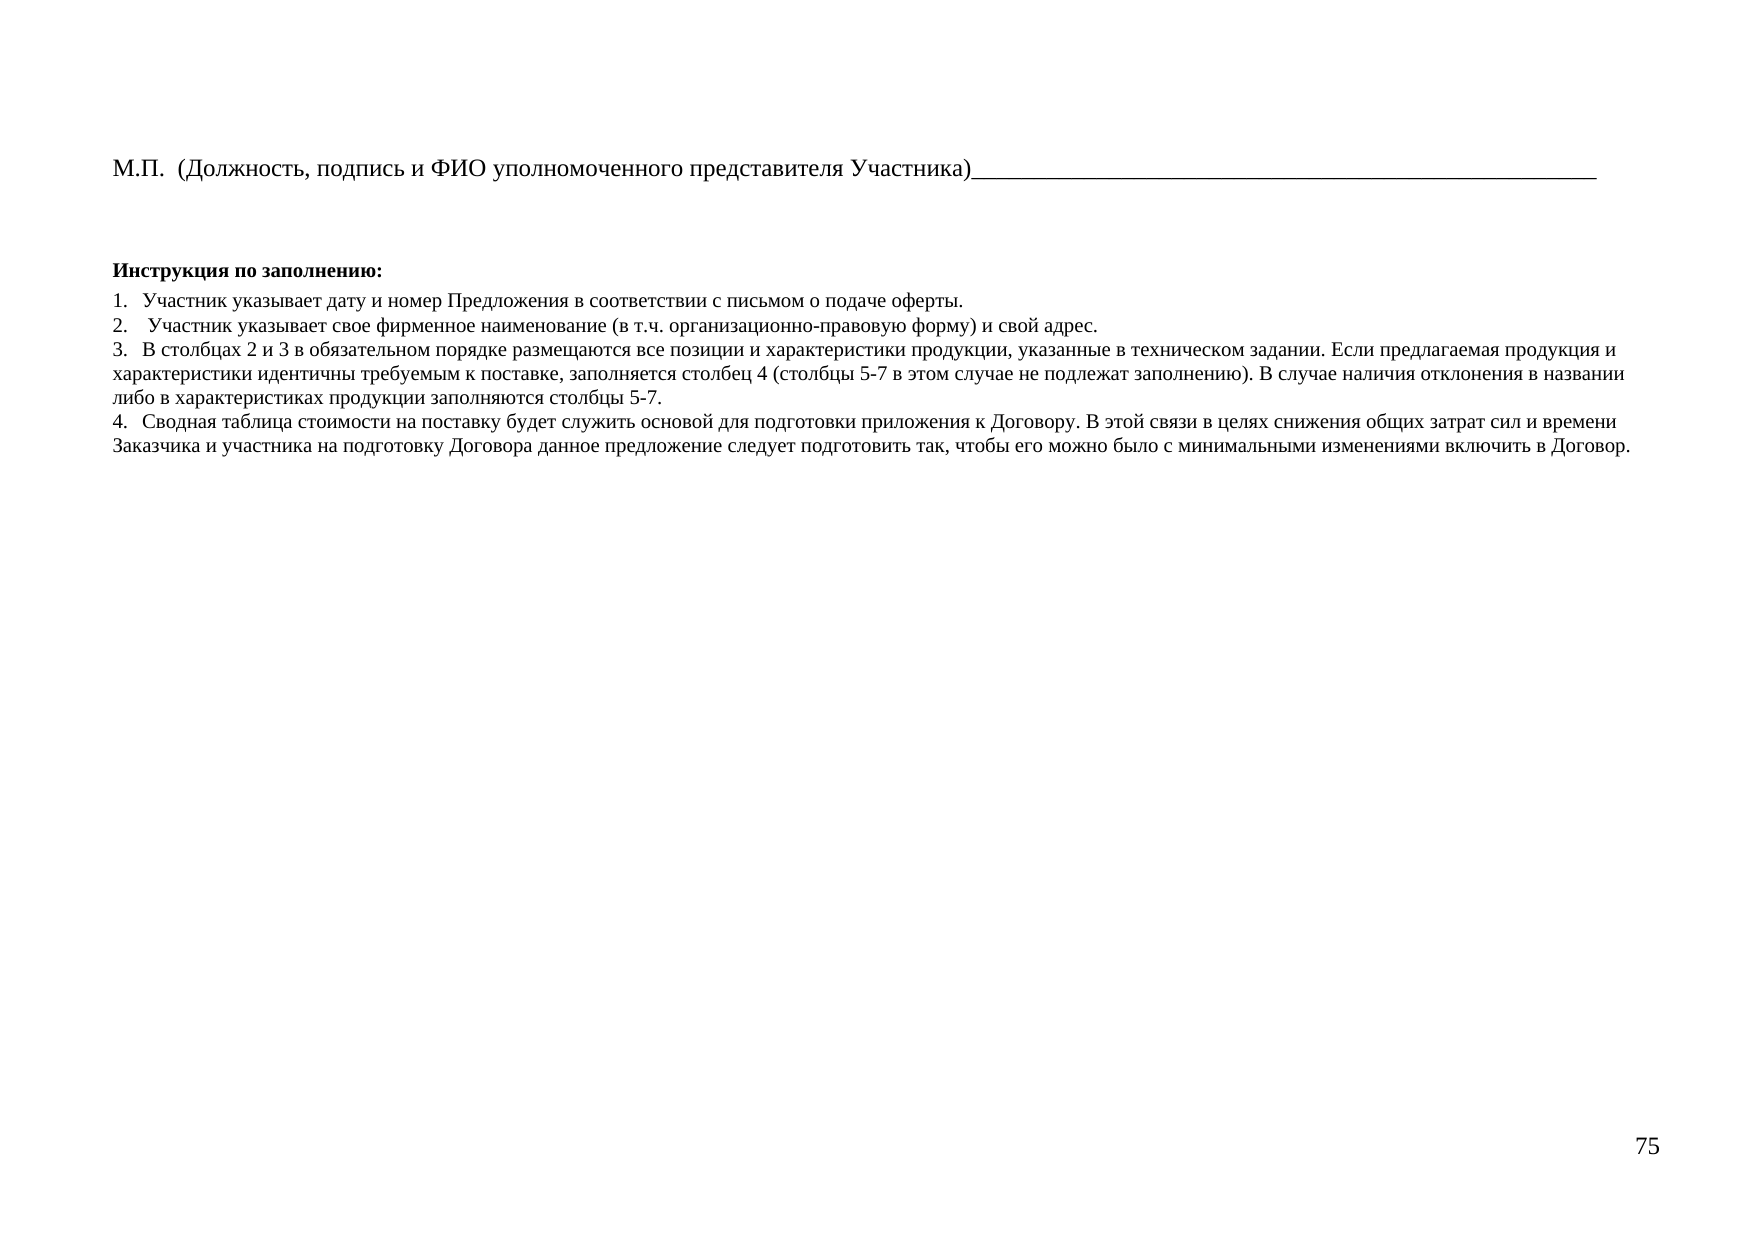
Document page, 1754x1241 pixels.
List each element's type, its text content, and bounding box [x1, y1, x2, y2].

list В столбцах 2 и 3 в обязательном порядке размещаются все позиции и характеристики продукции, указанные в техническом задании. Если предлагаемая продукция и характеристики идентичны требуемым к поставке, заполняется столбец 4 (столбцы 5-7 в этом случае не подлежат заполнению). В случае наличия отклонения в названии либо в характеристиках продукции заполняются столбцы 5-7. [112, 337, 1656, 409]
list Участник указывает свое фирменное наименование (в т.ч. организационно-правовую форму) и свой адрес. [112, 312, 1656, 337]
list Сводная таблица стоимости на поставку будет служить основой для подготовки приложения к Договору. В этой связи в целях снижения общих затрат сил и времени Заказчика и участника на подготовку Договора данное предложение следует подготовить так, чтобы его можно было с минимальными изменениями включить в Договор. [112, 409, 1656, 457]
text М.П. (Должность, подпись и ФИО уполномоченного представителя Участника)__________________________________________________ [112, 153, 1656, 182]
list Участник указывает дату и номер Предложения в соответствии с письмом о подаче оферты. [112, 288, 1656, 312]
text Инструкция по заполнению: [112, 258, 1656, 282]
